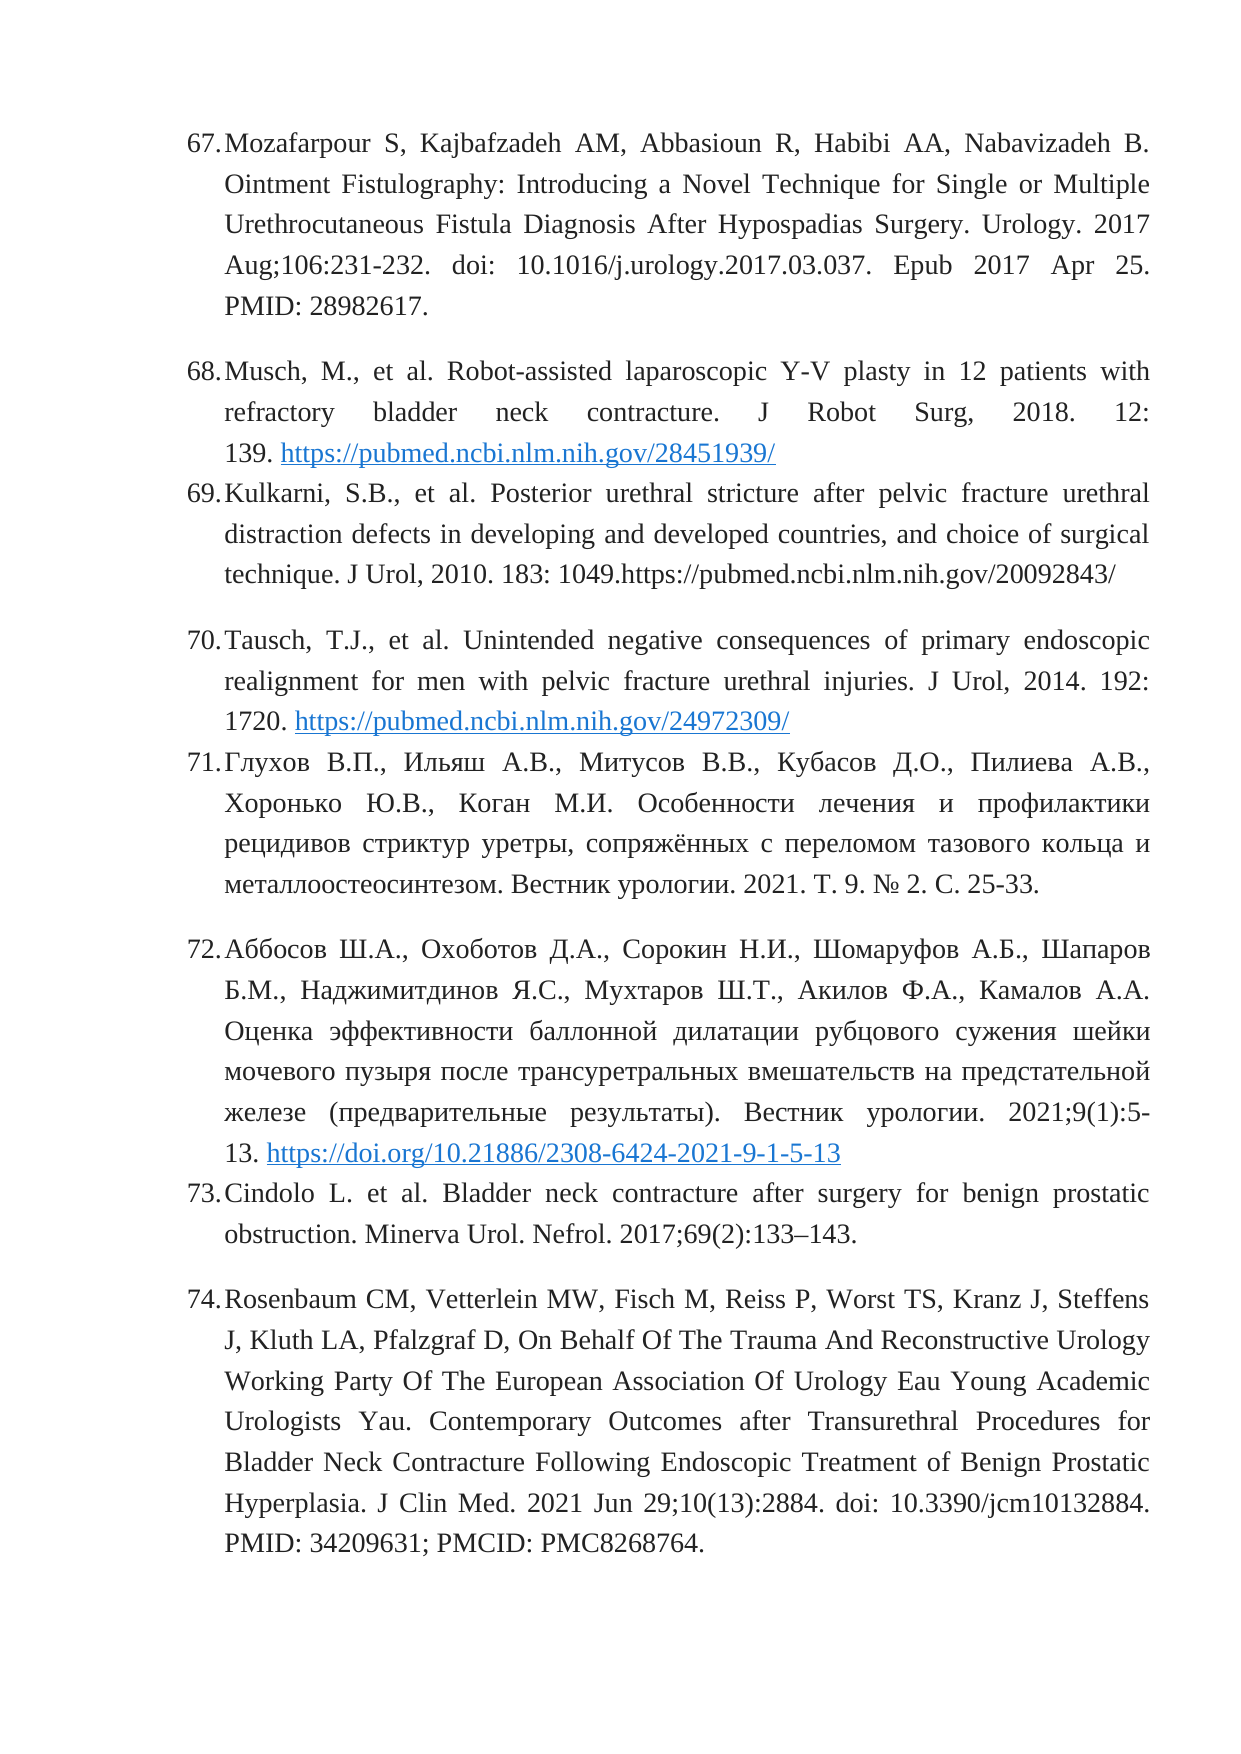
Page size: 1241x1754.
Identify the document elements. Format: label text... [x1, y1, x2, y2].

list Аббосов Ш.А., Охоботов Д.А., Сорокин Н.И., Шомаруфов А.Б., Шапаров Б.М., Наджимитдинов Я.С., Мухтаров Ш.Т., Акилов Ф.А., Камалов А.А. Оценка эффективности баллонной дилатации рубцового сужения шейки мочевого пузыря после трансуретральных вмешательств на предстательной железе (предварительные результаты). Вестник урологии. 2021;9(1):5-13. https://doi.org/10.21886/2308-6424-2021-9-1-5-13 [187, 924, 1152, 1168]
list Cindolo L. et al. Bladder neck contracture after surgery for benign prostatic obstruction. Minerva Urol. Nefrol. 2017;69(2):133–143. [187, 1168, 1152, 1249]
list Musch, M., et al. Robot-assisted laparoscopic Y-V plasty in 12 patients with refractory bladder neck contracture. J Robot Surg, 2018. 12: 139. https://pubmed.ncbi.nlm.nih.gov/28451939/ [187, 346, 1152, 468]
list Rosenbaum CM, Vetterlein MW, Fisch M, Reiss P, Worst TS, Kranz J, Steffens J, Kluth LA, Pfalzgraf D, On Behalf Of The Trauma And Reconstructive Urology Working Party Of The European Association Of Urology Eau Young Academic Urologists Yau. Contemporary Outcomes after Transurethral Procedures for Bladder Neck Contracture Following Endoscopic Treatment of Benign Prostatic Hyperplasia. J Clin Med. 2021 Jun 29;10(13):2884. doi: 10.3390/jcm10132884. PMID: 34209631; PMCID: PMC8268764. [187, 1274, 1152, 1559]
list Глухов В.П., Ильяш А.В., Митусов В.В., Кубасов Д.О., Пилиева А.В., Хоронько Ю.В., Коган М.И. Особенности лечения и профилактики рецидивов стриктур уретры, сопряжённых с переломом тазового кольца и металлоостеосинтезом. Вестник урологии. 2021. Т. 9. № 2. С. 25-33. [187, 737, 1152, 899]
list Tausch, T.J., et al. Unintended negative consequences of primary endoscopic realignment for men with pelvic fracture urethral injuries. J Urol, 2014. 192: 1720. https://pubmed.ncbi.nlm.nih.gov/24972309/ [187, 615, 1152, 737]
list Mozafarpour S, Kajbafzadeh AM, Abbasioun R, Habibi AA, Nabavizadeh B. Ointment Fistulography: Introducing a Novel Technique for Single or Multiple Urethrocutaneous Fistula Diagnosis After Hypospadias Surgery. Urology. 2017 Aug;106:231-232. doi: 10.1016/j.urology.2017.03.037. Epub 2017 Apr 25. PMID: 28982617. [187, 118, 1152, 321]
list Kulkarni, S.B., et al. Posterior urethral stricture after pelvic fracture urethral distraction defects in developing and developed countries, and choice of surgical technique. J Urol, 2010. 183: 1049.https://pubmed.ncbi.nlm.nih.gov/20092843/ [187, 468, 1152, 590]
